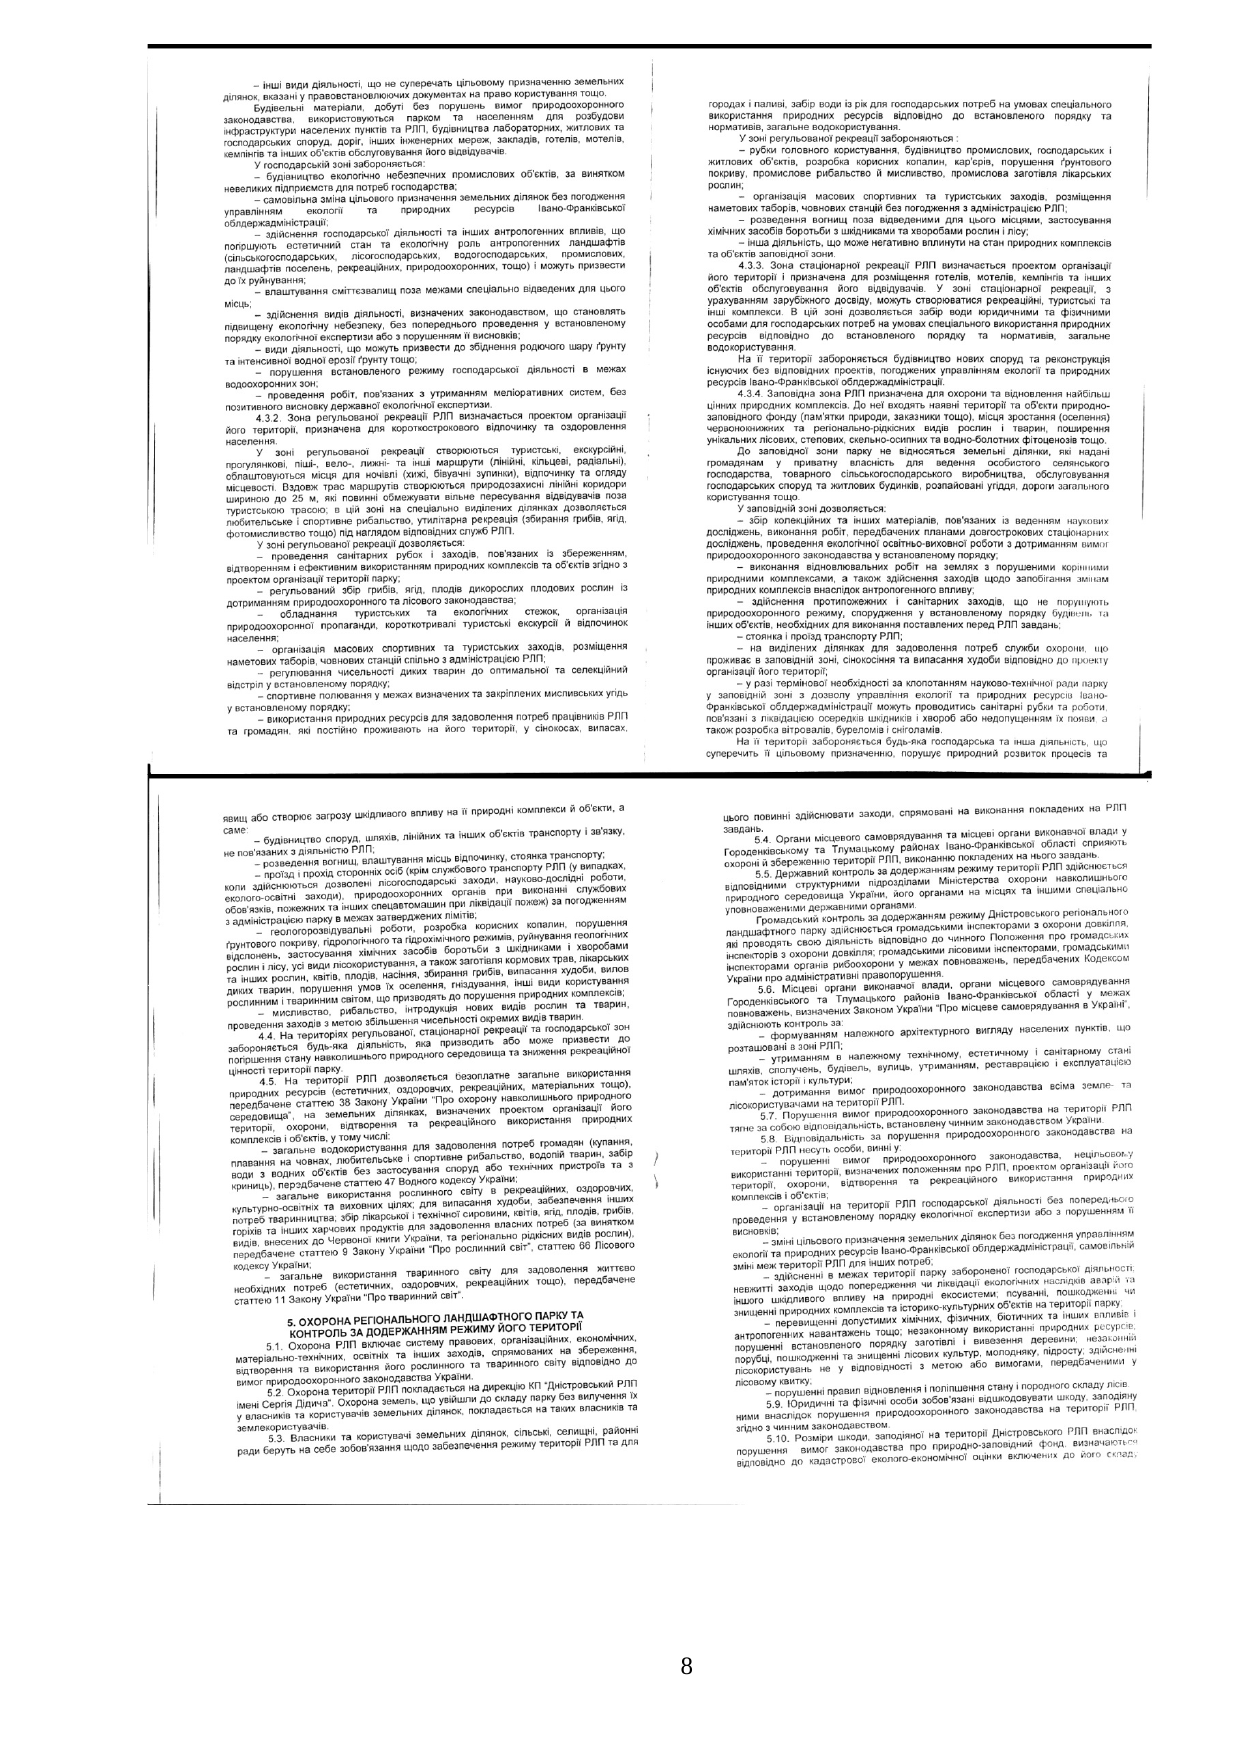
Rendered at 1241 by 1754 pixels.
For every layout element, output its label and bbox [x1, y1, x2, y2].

picture [147, 44, 1152, 1505]
